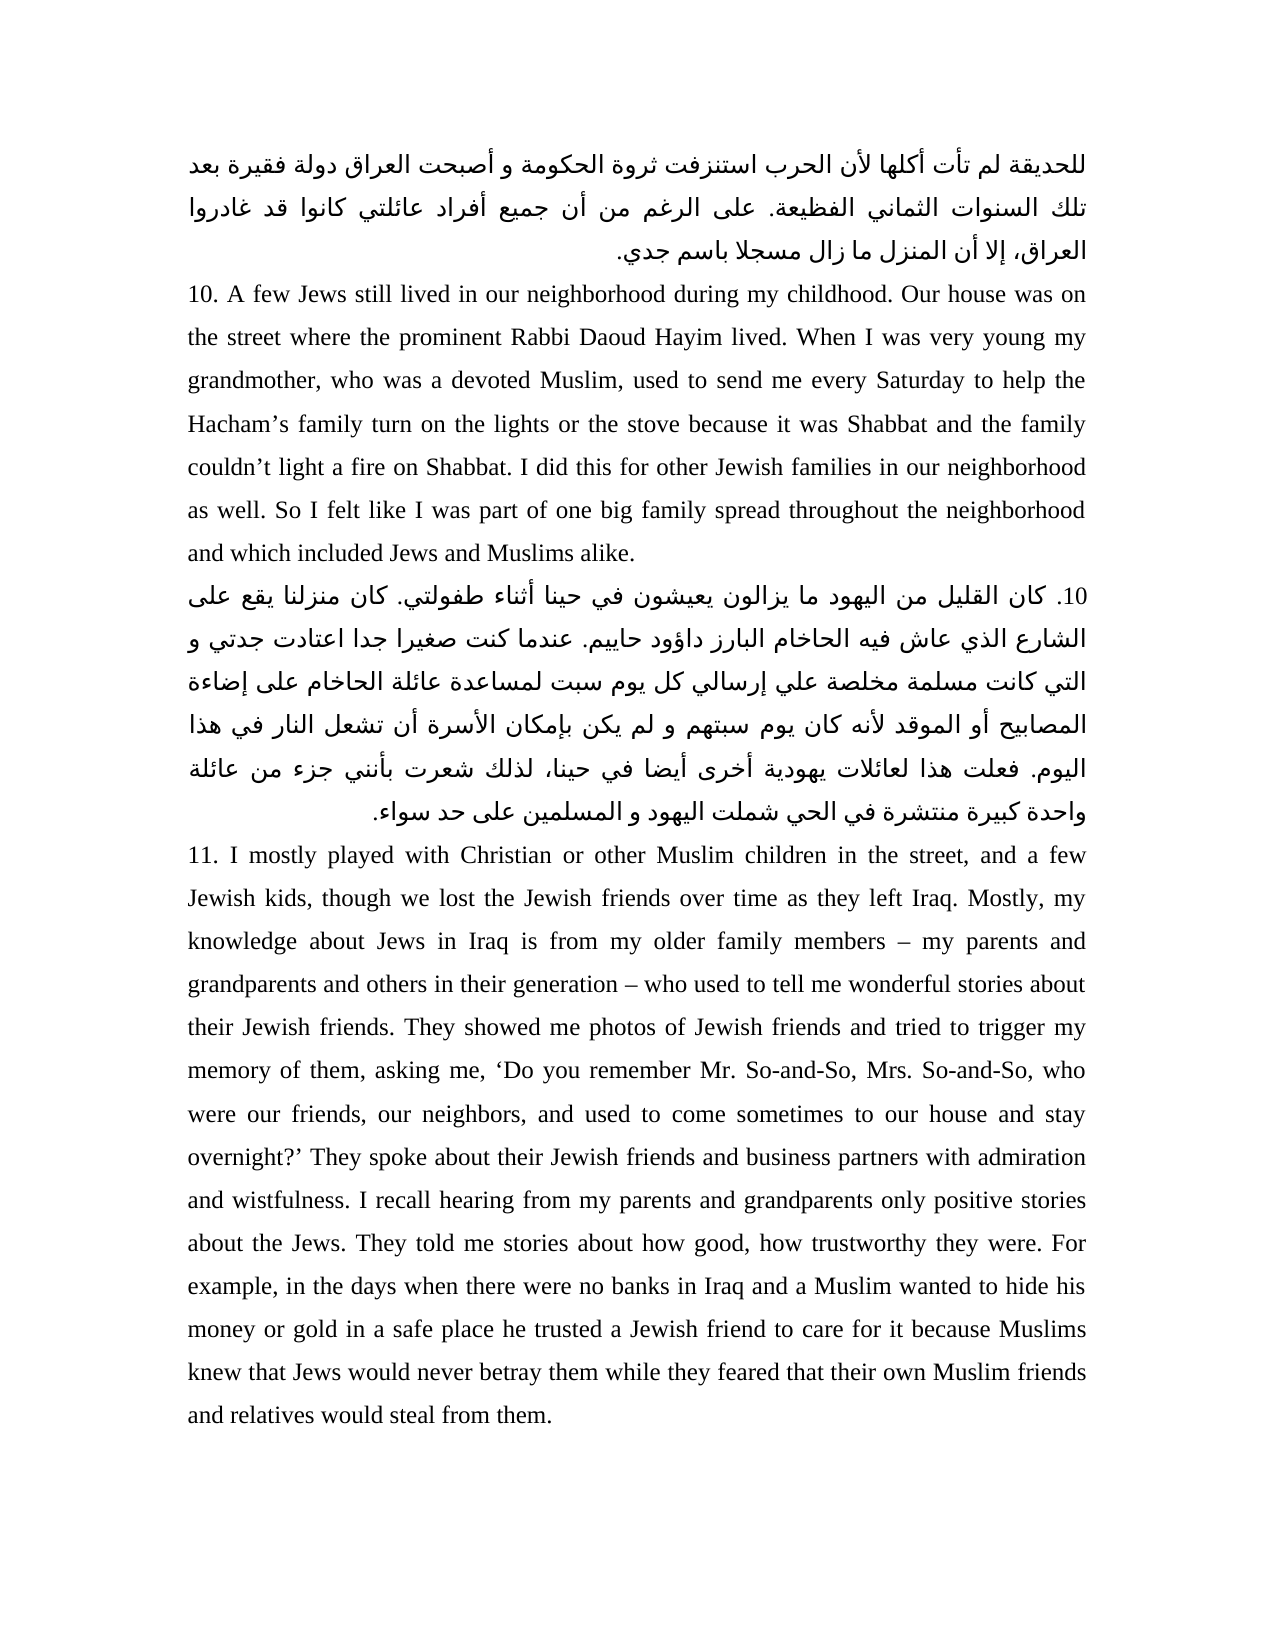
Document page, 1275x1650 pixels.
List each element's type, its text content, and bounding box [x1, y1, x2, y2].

text 10. كان القليل من اليهود ما يزالون يعيشون في حينا أثناء طفولتي. كان منزلنا يقع على الشارع الذي عاش فيه الحاخام البارز داؤود حاييم. عندما كنت صغيرا جدا اعتادت جدتي و التي كانت مسلمة مخلصة علي إرسالي كل يوم سبت لمساعدة عائلة الحاخام على إضاءة المصابيح أو الموقد لأنه كان يوم سبتهم و لم يكن بإمكان الأسرة أن تشعل النار في هذا اليوم. فعلت هذا لعائلات يهودية أخرى أيضا في حينا، لذلك شعرت بأنني جزء من عائلة واحدة كبيرة منتشرة في الحي شملت اليهود و المسلمين على حد سواء. [187, 581, 1087, 826]
text 11. I mostly played with Christian or other Muslim children in the street, and a few Jewish kids, though we lost the Jewish friends over time as they left Iraq. Mostly, my knowledge about Jews in is from my older family members – my parents and grandparents and others in their generation – who used to tell me wonderful stories about their Jewish friends. They showed me photos of Jewish friends and tried to trigger my memory of them, asking me, ‘Do you remember Mr. So-and-So, Mrs. So-and-So, who were our friends, our neighbors, and used to come sometimes to our house and stay overnight?’ They spoke about their Jewish friends and business partners with admiration and wistfulness. I recall hearing from my parents and grandparents only positive stories about the Jews. They told me stories about how good, how trustworthy they were. For example, in the days when there were no banks in and a Muslim wanted to hide his money or gold in a safe place he trusted a Jewish friend to care for it because Muslims knew that Jews would never betray them while they feared that their own Muslim friends and relatives would steal from them. [187, 840, 1087, 1429]
text 10. A few Jews still lived in our neighborhood during my childhood. Our house was on the street where the prominent Rabbi Daoud Hayim lived. When I was very young my grandmother, who was a devoted Muslim, used to send me every Saturday to help the Hacham’s family turn on the lights or the stove because it was Shabbat and the family couldn’t light a fire on Shabbat. I did this for other Jewish families in our neighborhood as well. So I felt like I was part of one big family spread throughout the neighborhood and which included Jews and Muslims alike. [187, 279, 1087, 567]
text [187, 150, 1087, 265]
